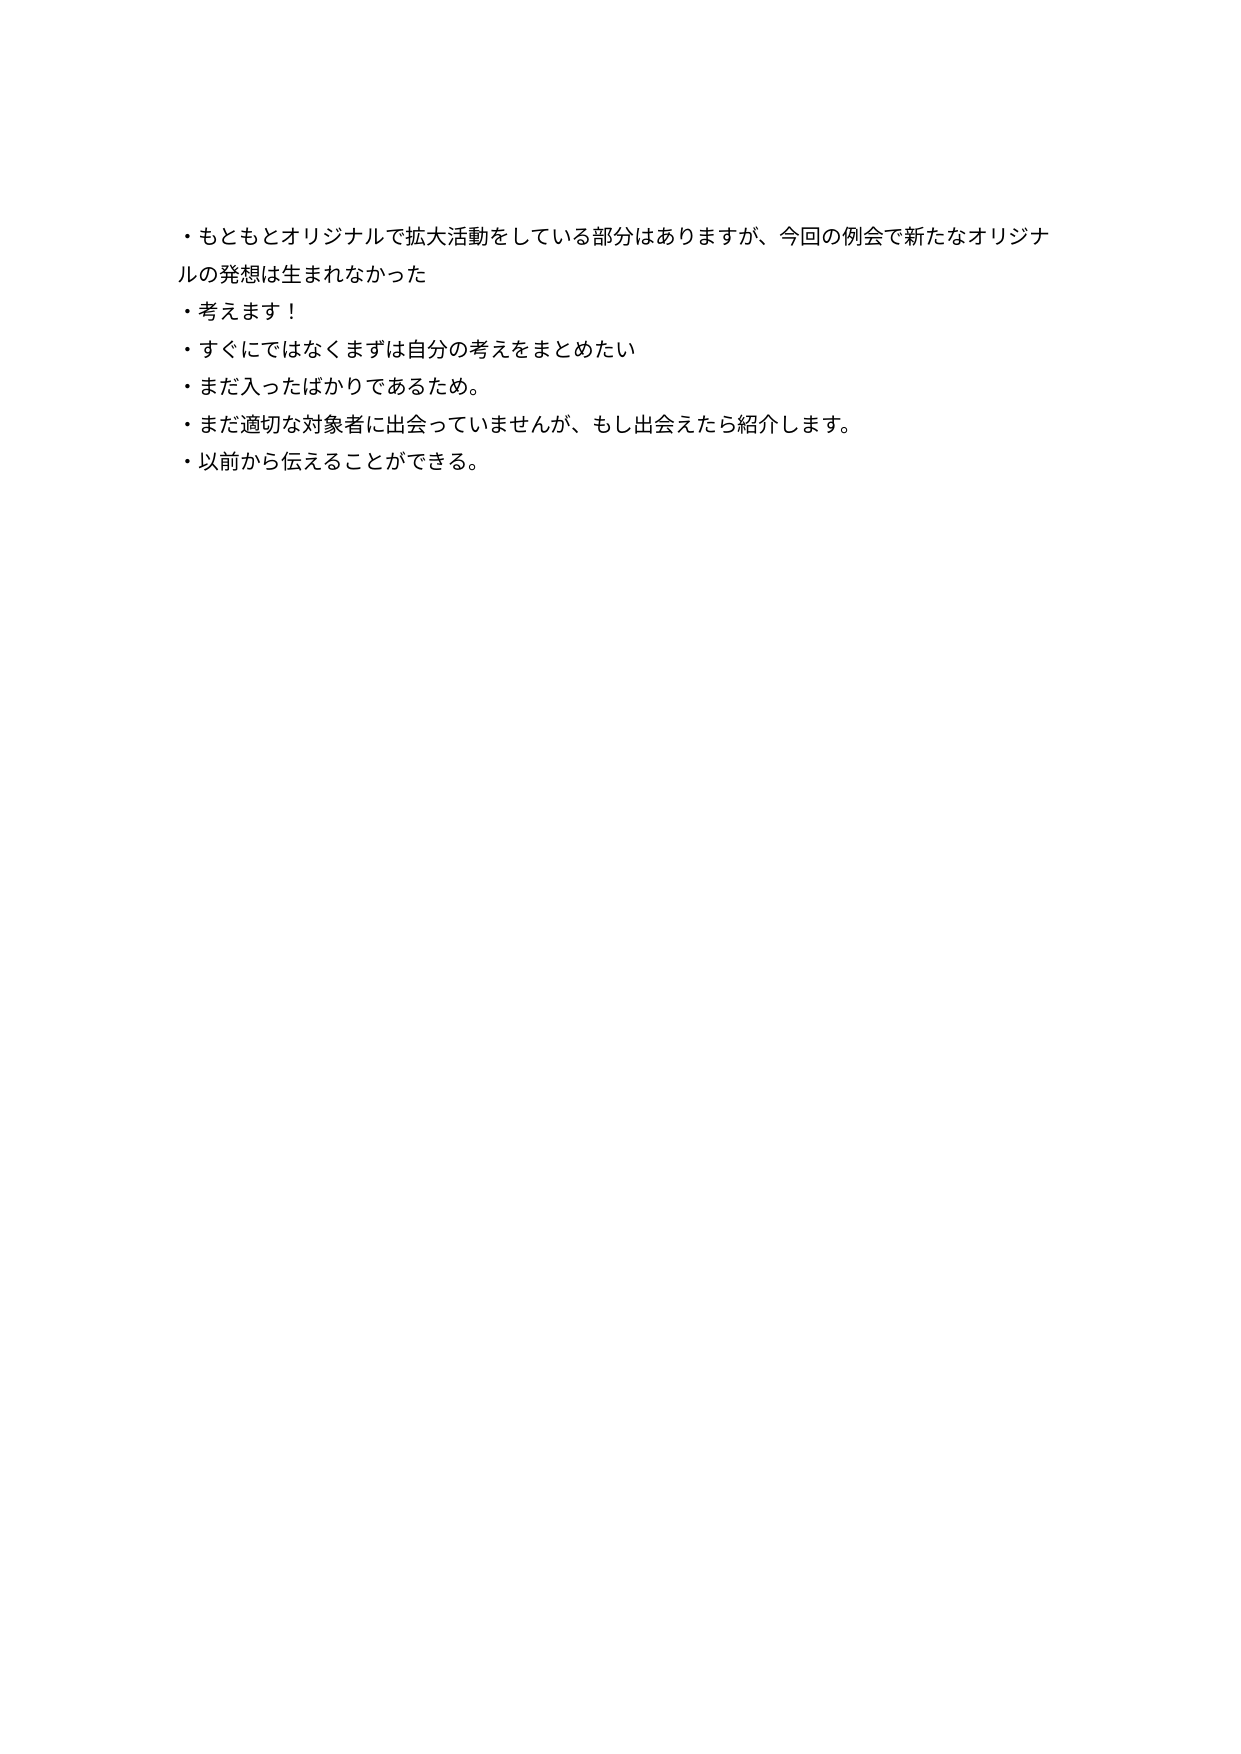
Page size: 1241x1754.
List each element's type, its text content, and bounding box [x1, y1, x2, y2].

text ・考えます！ [177, 292, 1063, 329]
text ・もともとオリジナルで拡大活動をしている部分はありますが、今回の例会で新たなオリジナルの発想は生まれなかった [177, 217, 1063, 292]
text ・まだ適切な対象者に出会っていませんが、もし出会えたら紹介します。 [177, 404, 1063, 442]
text ・以前から伝えることができる。 [177, 442, 1063, 479]
text ・すぐにではなくまずは自分の考えをまとめたい [177, 329, 1063, 367]
text ・まだ入ったばかりであるため。 [177, 367, 1063, 404]
